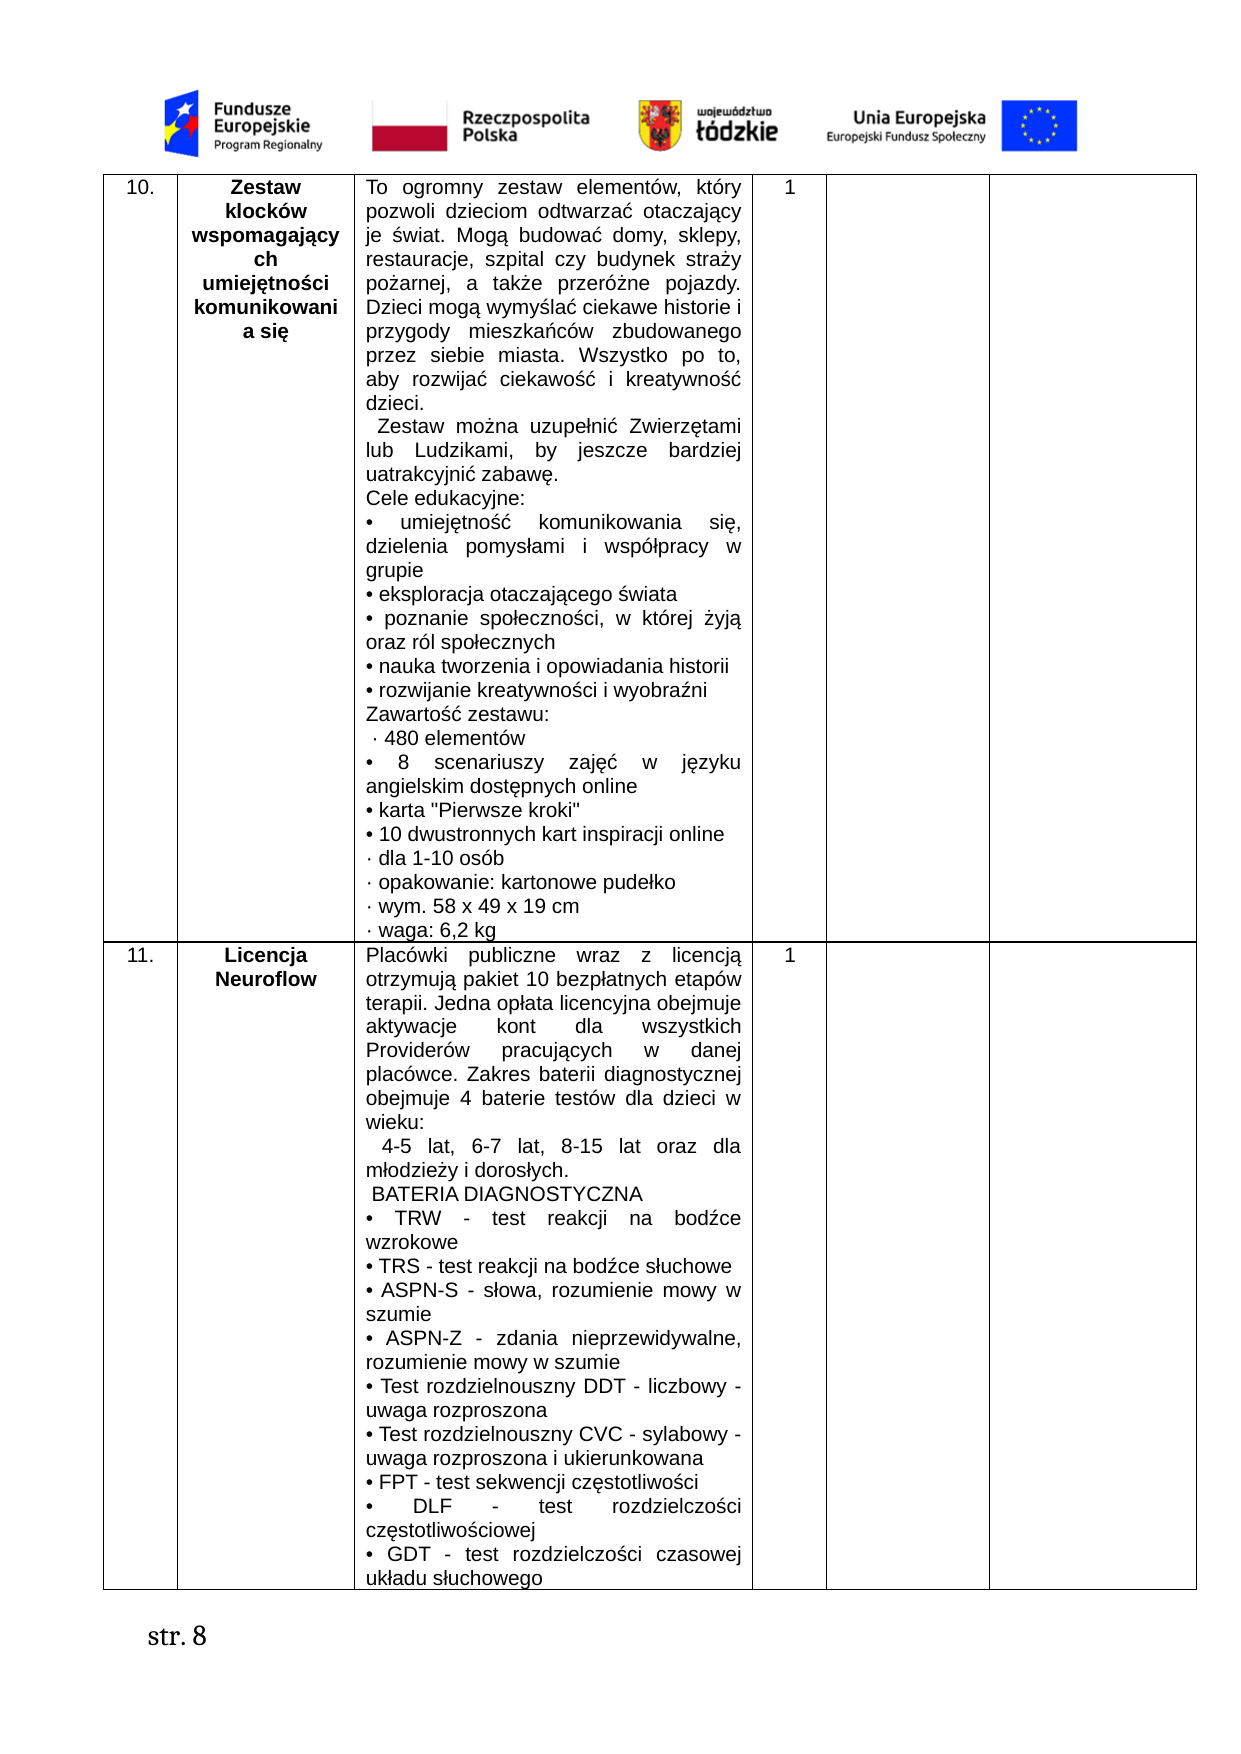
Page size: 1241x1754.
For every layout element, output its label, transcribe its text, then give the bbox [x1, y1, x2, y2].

table_cell To ogromny zestaw elementów, który pozwoli dzieciom odtwarzać otaczający je świat. Mogą budować domy, sklepy, restauracje, szpital czy budynek straży pożarnej, a także przeróżne pojazdy. Dzieci mogą wymyślać ciekawe historie i przygody mieszkańców zbudowanego przez siebie miasta. Wszystko po to, aby rozwijać ciekawość i kreatywność dzieci. Zestaw można uzupełnić Zwierzętami lub Ludzikami, by jeszcze bardziej uatrakcyjnić zabawę. Cele edukacyjne: • umiejętność komunikowania się, dzielenia pomysłami i współpracy w grupie • eksploracja otaczającego świata • poznanie społeczności, w której żyją oraz ról społecznych • nauka tworzenia i opowiadania historii • rozwijanie kreatywności i wyobraźni Zawartość zestawu: · 480 elementów • 8 scenariuszy zajęć w języku angielskim dostępnych online • karta "Pierwsze kroki" • 10 dwustronnych kart inspiracji online · dla 1-10 osób · opakowanie: kartonowe pudełko · wym. 58 x 49 x 19 cm · waga: 6,2 kg [355, 175, 752, 941]
table_cell [827, 943, 989, 1589]
table_cell 1 [753, 175, 826, 941]
table_cell [827, 175, 989, 941]
table_cell Zestaw klocków wspomagających umiejętności komunikowania się [178, 175, 354, 941]
table_cell [990, 175, 1196, 941]
table_cell 11. [104, 943, 177, 1589]
table_cell Placówki publiczne wraz z licencją otrzymują pakiet 10 bezpłatnych etapów terapii. Jedna opłata licencyjna obejmuje aktywacje kont dla wszystkich Providerów pracujących w danej placówce. Zakres baterii diagnostycznej obejmuje 4 baterie testów dla dzieci w wieku: 4-5 lat, 6-7 lat, 8-15 lat oraz dla młodzieży i dorosłych. BATERIA DIAGNOSTYCZNA • TRW - test reakcji na bodźce wzrokowe • TRS - test reakcji na bodźce słuchowe • ASPN-S - słowa, rozumienie mowy w szumie • ASPN-Z - zdania nieprzewidywalne, rozumienie mowy w szumie • Test rozdzielnouszny DDT - liczbowy - uwaga rozproszona • Test rozdzielnouszny CVC - sylabowy - uwaga rozproszona i ukierunkowana • FPT - test sekwencji częstotliwości • DLF - test rozdzielczości częstotliwościowej • GDT - test rozdzielczości czasowej układu słuchowego [355, 943, 752, 1589]
picture [147, 73, 1093, 174]
table_cell [990, 943, 1196, 1589]
table_cell 10. [104, 175, 177, 941]
table_cell 1 [753, 943, 826, 1589]
table_cell Licencja Neuroflow [178, 943, 354, 1589]
